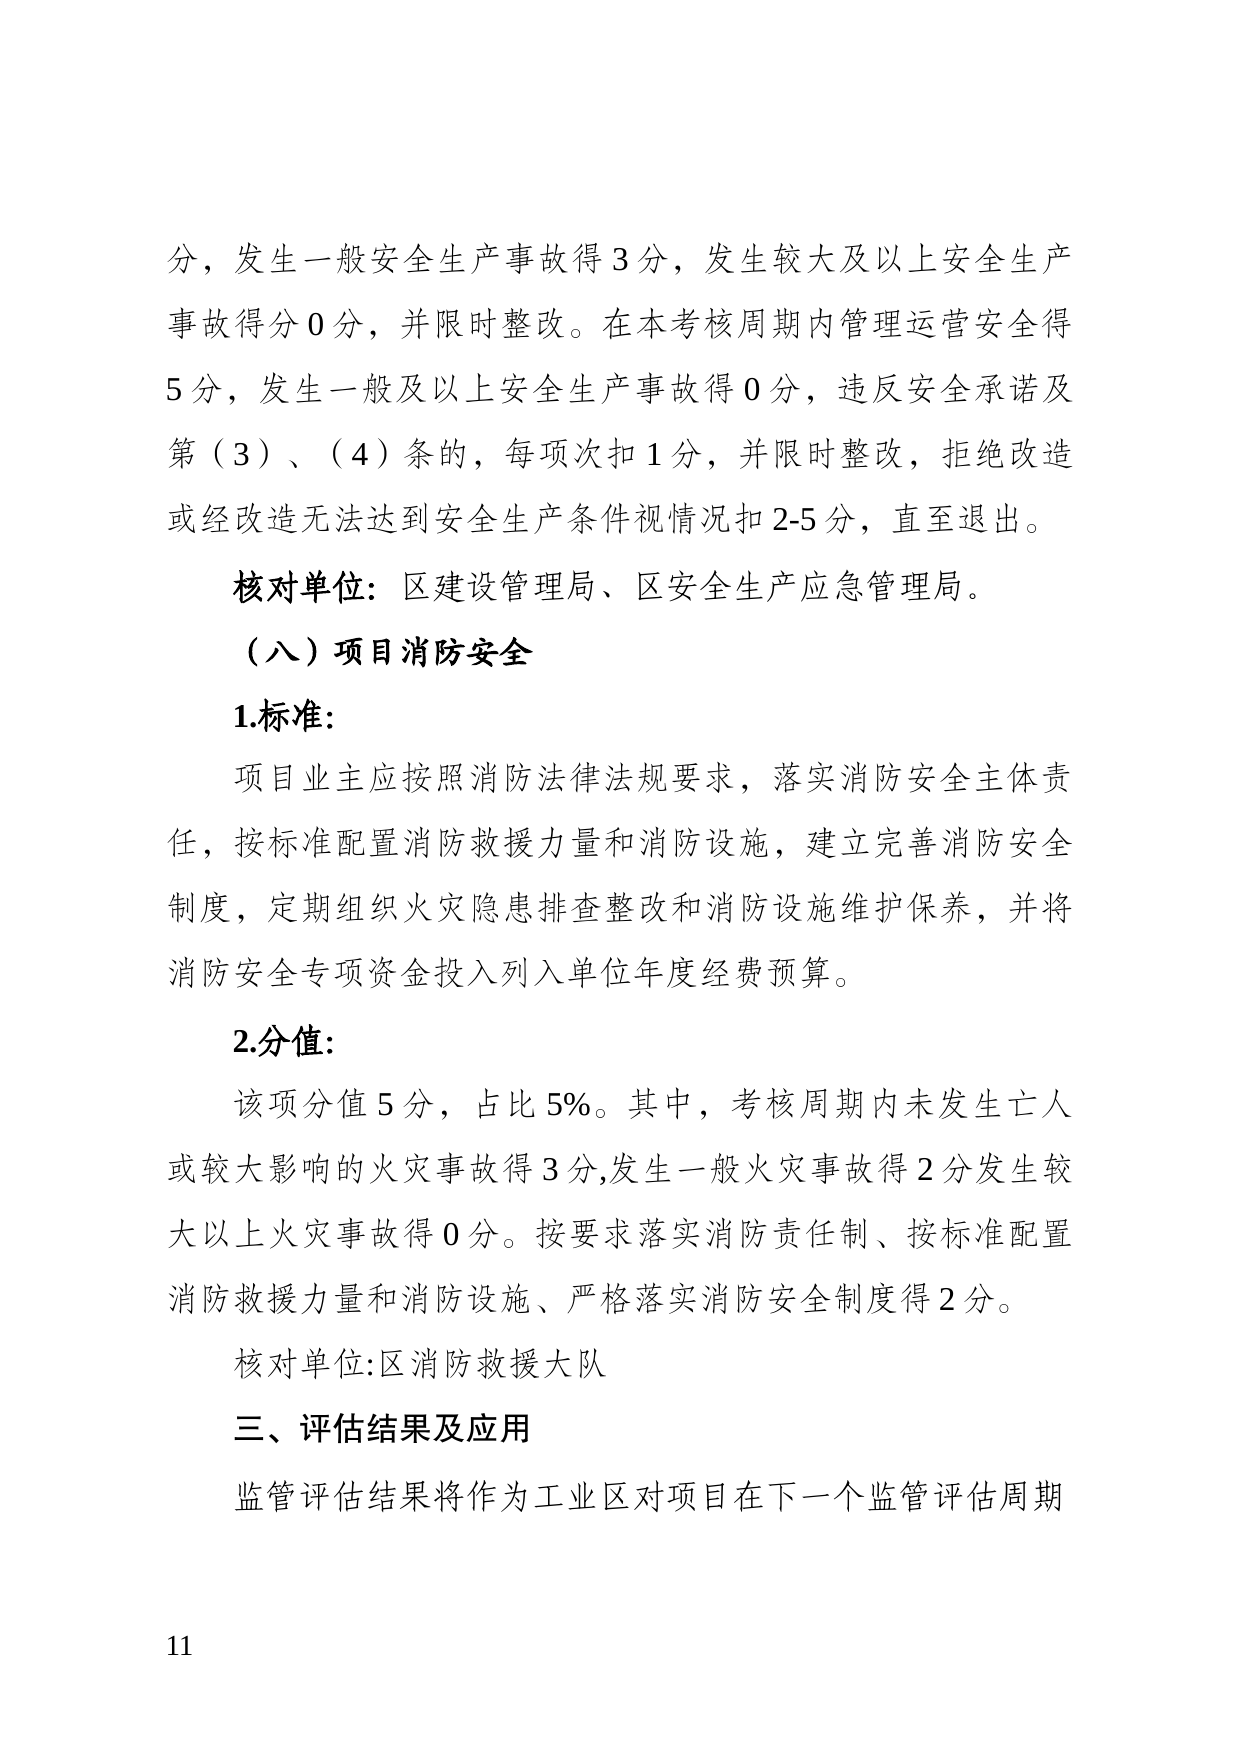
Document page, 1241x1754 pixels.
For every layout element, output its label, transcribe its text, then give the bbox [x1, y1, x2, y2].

text 该项分值5分，占比5%。其中，考核周期内未发生亡人或较大影响的火灾事故得3分,发生一般火灾事故得2分发生较大以上火灾事故得0分。按要求落实消防责任制、按标准配置消防救援力量和消防设施、严格落实消防安全制度得2分。 [165, 1072, 1075, 1332]
text （八）项目消防安全 [165, 617, 1075, 682]
text 核对单位:区消防救援大队 [165, 1332, 1075, 1397]
text 三、评估结果及应用 [165, 1397, 1075, 1462]
list 1.标准： [165, 682, 1075, 747]
text 2.分值： [165, 1007, 1075, 1072]
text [165, 1462, 1075, 1527]
text 项目业主应按照消防法律法规要求，落实消防安全主体责任，按标准配置消防救援力量和消防设施，建立完善消防安全制度，定期组织火灾隐患排查整改和消防设施维护保养，并将消防安全专项资金投入列入单位年度经费预算。 [165, 747, 1075, 1007]
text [165, 227, 1075, 552]
list 核对单位：区建设管理局、区安全生产应急管理局。 [165, 552, 1075, 617]
